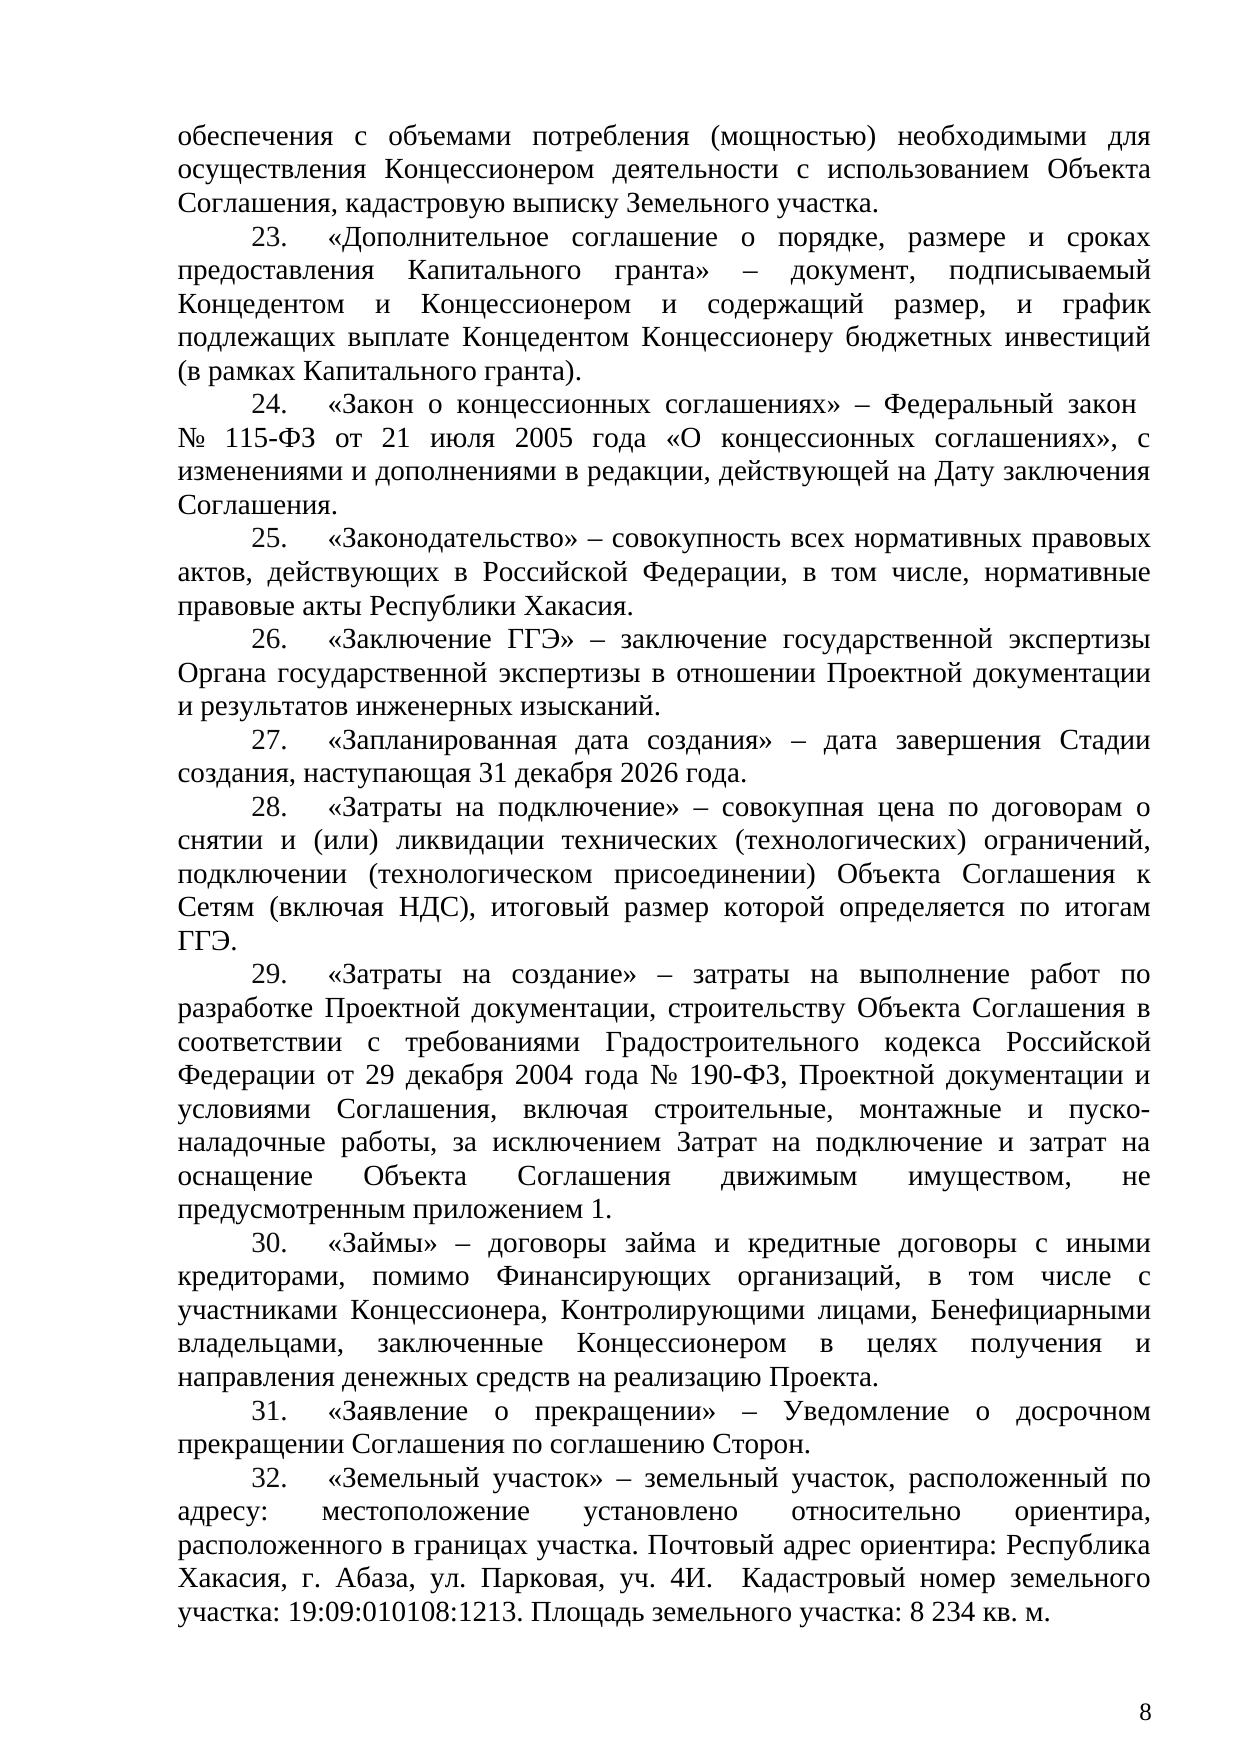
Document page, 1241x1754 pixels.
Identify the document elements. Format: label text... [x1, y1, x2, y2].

list «Земельный участок» – земельный участок, расположенный по адресу: местоположение установлено относительно ориентира, расположенного в границах участка. Почтовый адрес ориентира: Республика Хакасия, г. Абаза, ул. Парковая, уч. 4И. Кадастровый номер земельного участка: 19:09:010108:1213. Площадь земельного участка: 8 234 кв. м. [177, 1460, 1152, 1627]
list «Затраты на создание» – затраты на выполнение работ по разработке Проектной документации, строительству Объекта Соглашения в соответствии с требованиями Градостроительного кодекса Российской Федерации от 29 декабря 2004 года № 190-ФЗ, Проектной документации и условиями Соглашения, включая строительные, монтажные и пуско-наладочные работы, за исключением Затрат на подключение и затрат на оснащение Объекта Соглашения движимым имуществом, не предусмотренным приложением 1. [177, 957, 1152, 1225]
list «Займы» – договоры займа и кредитные договоры с иными кредиторами, помимо Финансирующих организаций, в том числе с участниками Концессионера, Контролирующими лицами, Бенефициарными владельцами, заключенные Концессионером в целях получения и направления денежных средств на реализацию Проекта. [177, 1225, 1152, 1393]
list «Законодательство» – совокупность всех нормативных правовых актов, действующих в Российской Федерации, в том числе, нормативные правовые акты Республики Хакасия. [177, 521, 1152, 621]
list «Закон о концессионных соглашениях» – Федеральный закон № 115-ФЗ от 21 июля 2005 года «О концессионных соглашениях», с изменениями и дополнениями в редакции, действующей на Дату заключения Соглашения. [177, 386, 1152, 521]
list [177, 118, 1152, 219]
list «Заявление о прекращении» – Уведомление о досрочном прекращении Соглашения по соглашению Сторон. [177, 1393, 1152, 1460]
list «Дополнительное соглашение о порядке, размере и сроках предоставления Капитального гранта» – документ, подписываемый Концедентом и Концессионером и содержащий размер, и график подлежащих выплате Концедентом Концессионеру бюджетных инвестиций (в рамках Капитального гранта). [177, 219, 1152, 386]
list «Запланированная дата создания» – дата завершения Стадии создания, наступающая 31 декабря 2026 года. [177, 722, 1152, 789]
list «Заключение ГГЭ» – заключение государственной экспертизы Органа государственной экспертизы в отношении Проектной документации и результатов инженерных изысканий. [177, 621, 1152, 722]
list «Затраты на подключение» – совокупная цена по договорам о снятии и (или) ликвидации технических (технологических) ограничений, подключении (технологическом присоединении) Объекта Соглашения к Сетям (включая НДС), итоговый размер которой определяется по итогам ГГЭ. [177, 789, 1152, 957]
